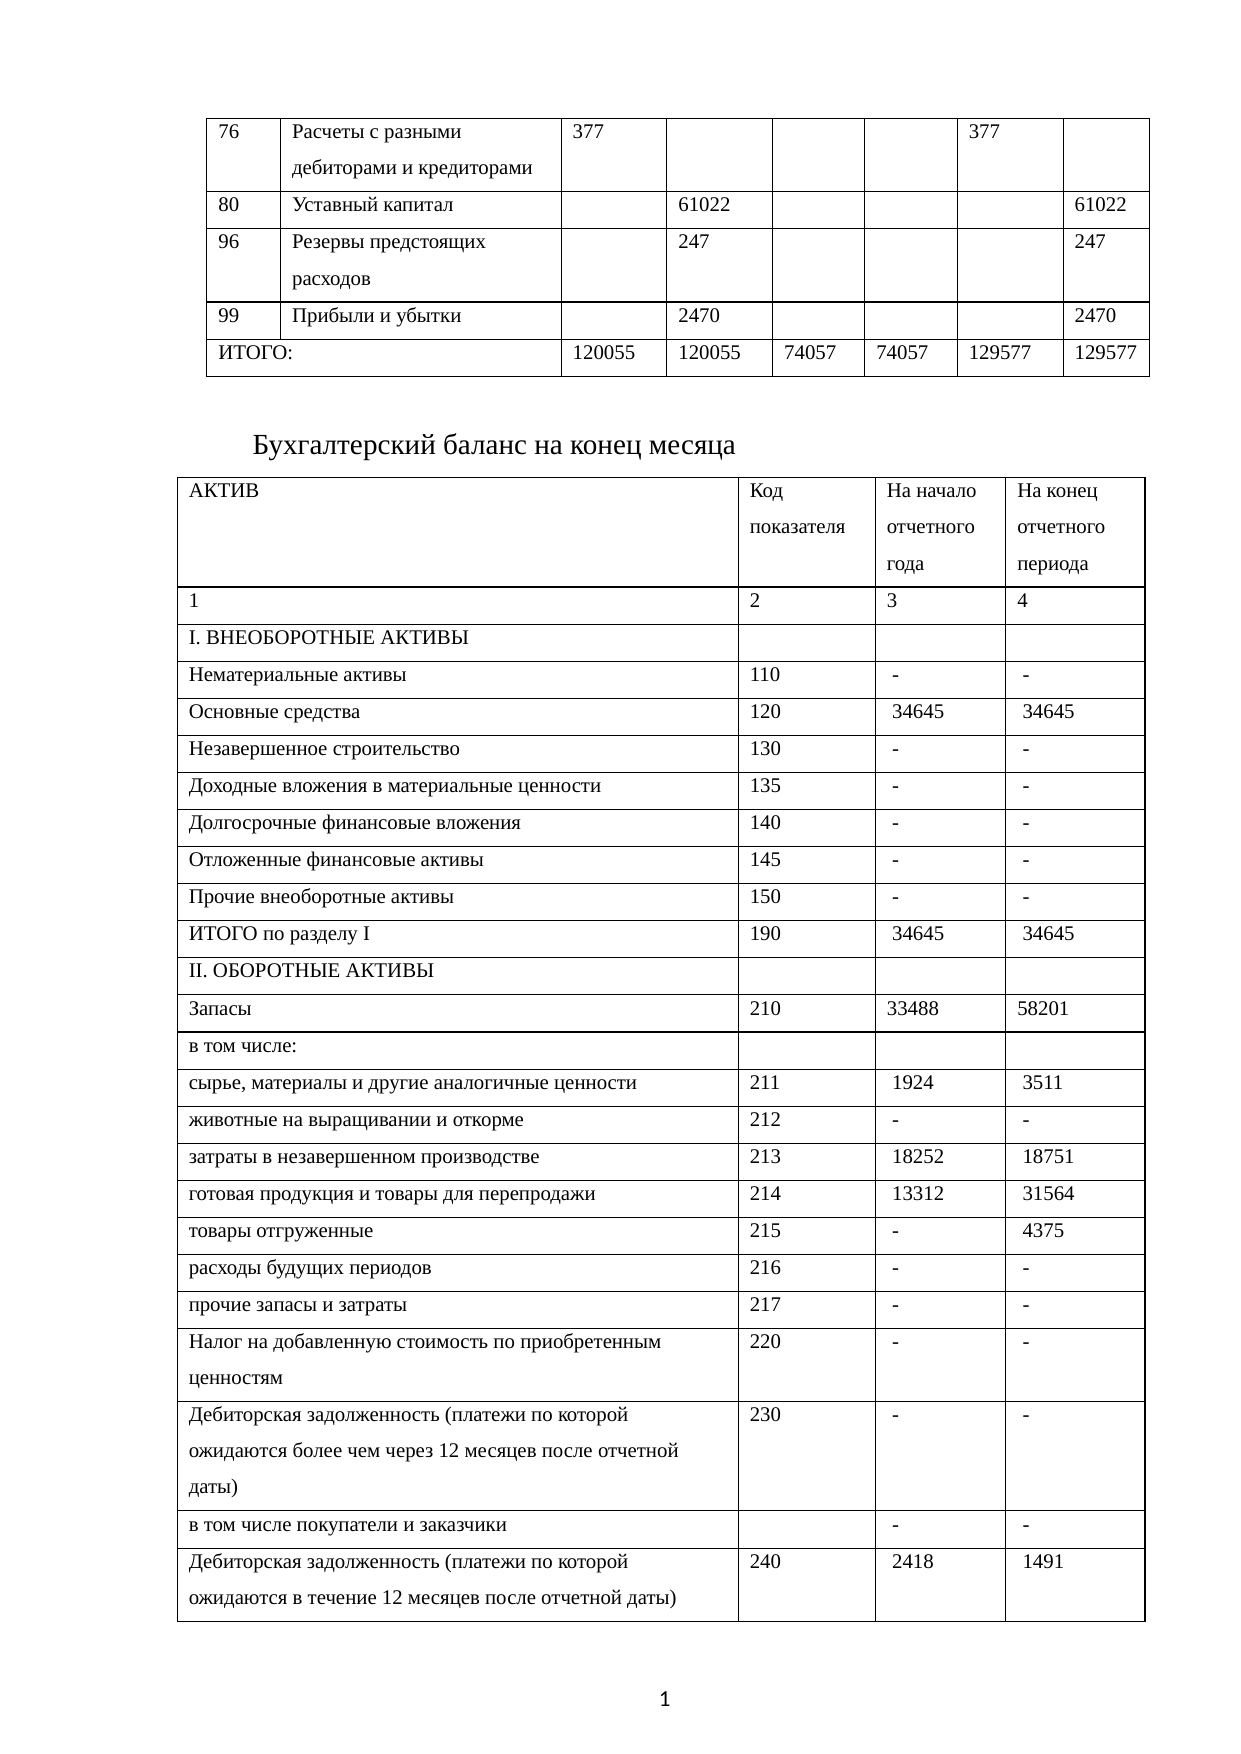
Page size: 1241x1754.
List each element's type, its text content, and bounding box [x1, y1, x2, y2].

table_cell - [1006, 1255, 1144, 1291]
table_cell 74057 [865, 340, 957, 376]
table_cell - [876, 884, 1005, 920]
table_cell 120 [739, 699, 875, 735]
table_cell - [876, 1107, 1005, 1143]
table_cell 2470 [667, 303, 772, 338]
table_cell - [876, 1218, 1005, 1254]
table_cell 150 [739, 884, 875, 920]
table_header АКТИВ [178, 478, 738, 586]
table_cell - [1006, 1329, 1144, 1401]
table_cell [562, 303, 666, 338]
table_header На начало отчетного года [876, 478, 1005, 586]
table_cell 96 [207, 229, 280, 301]
table_cell Основные средства [178, 699, 738, 735]
table_cell I. ВНЕОБОРОТНЫЕ АКТИВЫ [178, 625, 738, 661]
table_cell расходы будущих периодов [178, 1255, 738, 1291]
table_cell Долгосрочные финансовые вложения [178, 810, 738, 846]
table_cell - [1006, 810, 1144, 846]
table_cell 211 [739, 1070, 875, 1106]
table_cell прочие запасы и затраты [178, 1292, 738, 1328]
table_cell Дебиторская задолженность (платежи по которой ожидаются более чем через 12 месяцев после отчетной даты) [178, 1402, 738, 1510]
table_cell 34645 [1006, 921, 1144, 957]
table_cell животные на выращивании и откорме [178, 1107, 738, 1143]
table_cell [876, 958, 1005, 994]
table_cell Расчеты с разными дебиторами и кредиторами [281, 119, 561, 191]
table_cell 4 [1006, 588, 1144, 623]
table_cell 74057 [773, 340, 864, 376]
table_cell [865, 229, 957, 301]
table_cell [739, 625, 875, 661]
table_header На конец отчетного периода [1006, 478, 1144, 586]
table_cell 220 [739, 1329, 875, 1401]
table_cell 31564 [1006, 1181, 1144, 1217]
table_cell 129577 [1064, 340, 1149, 376]
table_cell - [876, 736, 1005, 772]
table_cell Резервы предстоящих расходов [281, 229, 561, 301]
table_cell [865, 303, 957, 338]
table_cell [958, 192, 1063, 228]
table_cell Незавершенное строительство [178, 736, 738, 772]
table_cell 80 [207, 192, 280, 228]
table_cell 13312 [876, 1181, 1005, 1217]
table_cell - [1006, 736, 1144, 772]
table_cell [865, 192, 957, 228]
table_cell 214 [739, 1181, 875, 1217]
table_cell - [1006, 662, 1144, 698]
table_cell 61022 [1064, 192, 1149, 228]
table_cell [739, 1033, 875, 1068]
table_cell - [1006, 1292, 1144, 1328]
table_cell в том числе покупатели и заказчики [178, 1511, 738, 1547]
table_cell 247 [1064, 229, 1149, 301]
table_cell [773, 229, 864, 301]
table_cell 230 [739, 1402, 875, 1510]
table_cell ИТОГО: [207, 340, 561, 376]
table_cell 120055 [562, 340, 666, 376]
table_cell 130 [739, 736, 875, 772]
table_cell 3511 [1006, 1070, 1144, 1106]
table_cell 213 [739, 1144, 875, 1180]
table_cell 190 [739, 921, 875, 957]
table_cell готовая продукция и товары для перепродажи [178, 1181, 738, 1217]
table_cell - [876, 662, 1005, 698]
table_cell Отложенные финансовые активы [178, 847, 738, 883]
table_cell 247 [667, 229, 772, 301]
table_cell в том числе: [178, 1033, 738, 1068]
table_cell 210 [739, 995, 875, 1031]
table_cell 216 [739, 1255, 875, 1291]
table_cell 2470 [1064, 303, 1149, 338]
table_cell [562, 229, 666, 301]
table_cell [667, 119, 772, 191]
table_cell Уставный капитал [281, 192, 561, 228]
table_cell 110 [739, 662, 875, 698]
table_cell ИТОГО по разделу I [178, 921, 738, 957]
table_cell Доходные вложения в материальные ценности [178, 773, 738, 809]
table_cell - [1006, 1511, 1144, 1547]
table_cell Прочие внеоборотные активы [178, 884, 738, 920]
table_cell 377 [958, 119, 1063, 191]
table_cell [773, 303, 864, 338]
table_cell 135 [739, 773, 875, 809]
table_cell [865, 119, 957, 191]
table_cell 3 [876, 588, 1005, 623]
table_cell - [1006, 773, 1144, 809]
table_cell 2 [739, 588, 875, 623]
table_cell 129577 [958, 340, 1063, 376]
table_cell Запасы [178, 995, 738, 1031]
table_cell - [1006, 884, 1144, 920]
table_cell 4375 [1006, 1218, 1144, 1254]
table_cell 212 [739, 1107, 875, 1143]
table_cell сырье, материалы и другие аналогичные ценности [178, 1070, 738, 1106]
table_cell - [1006, 847, 1144, 883]
table_cell [739, 1511, 875, 1547]
table_cell [1006, 625, 1144, 661]
table_cell [876, 625, 1005, 661]
text Бухгалтерский баланс на конец месяца [177, 427, 1152, 461]
table_cell - [876, 1402, 1005, 1510]
table_cell 140 [739, 810, 875, 846]
table_cell 18751 [1006, 1144, 1144, 1180]
table_cell 34645 [876, 699, 1005, 735]
table_cell Дебиторская задолженность (платежи по которой ожидаются в течение 12 месяцев после отчетной даты) [178, 1549, 738, 1621]
table_header Код показателя [739, 478, 875, 586]
table_cell - [876, 1511, 1005, 1547]
table_cell - [876, 1255, 1005, 1291]
table_cell Прибыли и убытки [281, 303, 561, 338]
table_cell Нематериальные активы [178, 662, 738, 698]
table_cell [739, 958, 875, 994]
table_cell 99 [207, 303, 280, 338]
table_cell [958, 229, 1063, 301]
table_cell [1064, 119, 1149, 191]
table_cell 217 [739, 1292, 875, 1328]
table_cell 76 [207, 119, 280, 191]
table_cell 145 [739, 847, 875, 883]
table_cell [562, 192, 666, 228]
table_cell 33488 [876, 995, 1005, 1031]
table_cell 2418 [876, 1549, 1005, 1621]
table_cell - [1006, 1402, 1144, 1510]
table_cell II. ОБОРОТНЫЕ АКТИВЫ [178, 958, 738, 994]
table_cell [1006, 1033, 1144, 1068]
table_cell Налог на добавленную стоимость по приобретенным ценностям [178, 1329, 738, 1401]
table_cell - [876, 1292, 1005, 1328]
table_cell - [876, 773, 1005, 809]
table_cell - [876, 847, 1005, 883]
table_cell 34645 [876, 921, 1005, 957]
table_cell 34645 [1006, 699, 1144, 735]
table_cell - [876, 810, 1005, 846]
table_cell [1006, 958, 1144, 994]
table_cell товары отгруженные [178, 1218, 738, 1254]
table_cell - [1006, 1107, 1144, 1143]
table_cell 240 [739, 1549, 875, 1621]
table_cell 377 [562, 119, 666, 191]
table_cell 18252 [876, 1144, 1005, 1180]
table_cell 61022 [667, 192, 772, 228]
table_cell - [876, 1329, 1005, 1401]
table_cell 58201 [1006, 995, 1144, 1031]
table_cell 215 [739, 1218, 875, 1254]
table_cell 1 [178, 588, 738, 623]
table_cell затраты в незавершенном производстве [178, 1144, 738, 1180]
table_cell 120055 [667, 340, 772, 376]
table_cell 1491 [1006, 1549, 1144, 1621]
table_cell 1924 [876, 1070, 1005, 1106]
table_cell [773, 119, 864, 191]
table_cell [876, 1033, 1005, 1068]
table_cell [773, 192, 864, 228]
table_cell [958, 303, 1063, 338]
